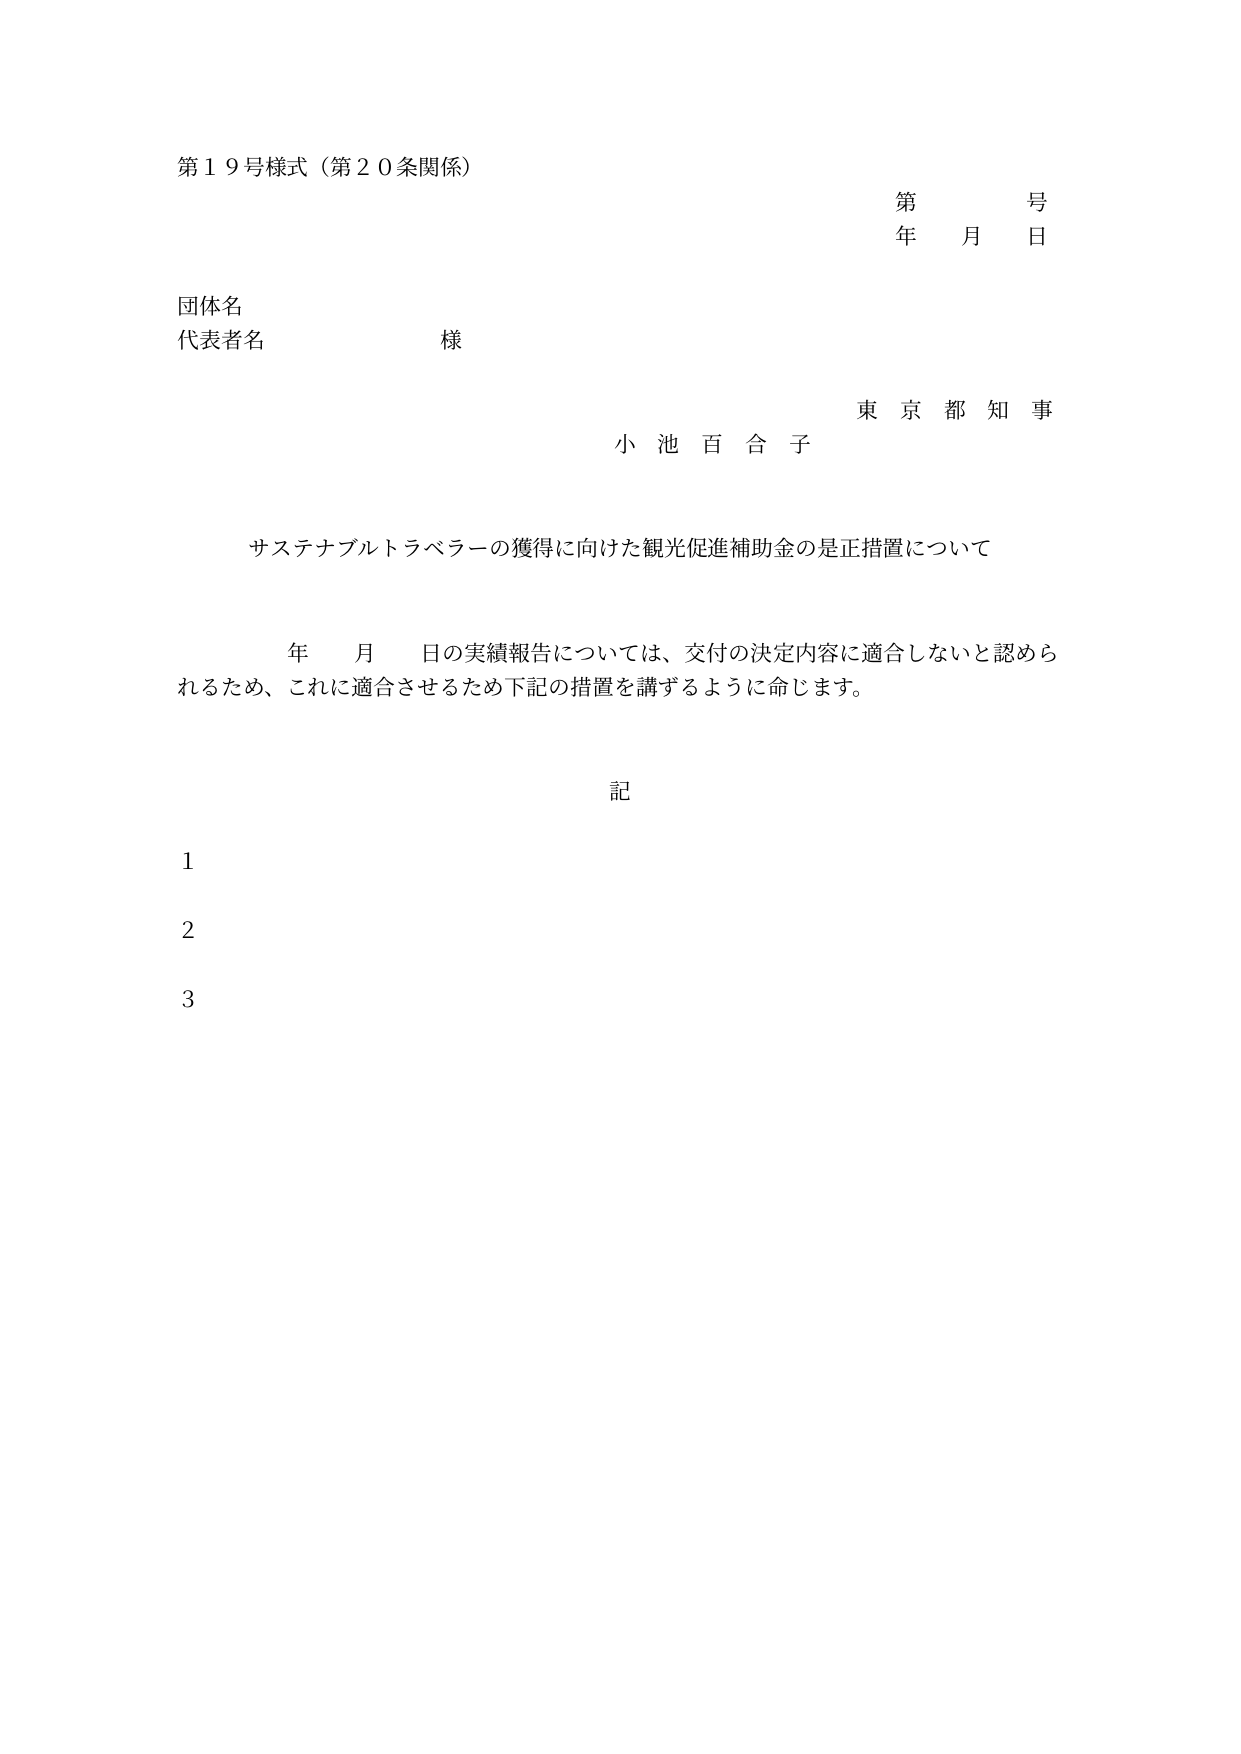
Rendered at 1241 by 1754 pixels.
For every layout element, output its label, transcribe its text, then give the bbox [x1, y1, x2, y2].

text 団体名 [177, 287, 1063, 322]
text 東 京 都 知 事 [177, 391, 1063, 426]
text ３ [177, 981, 1063, 1016]
text 第 号 [177, 183, 1048, 218]
text 第１９号様式（第２０条関係） [177, 148, 1063, 183]
text 記 [177, 773, 1063, 808]
text サステナブルトラベラーの獲得に向けた観光促進補助金の是正措置について [177, 530, 1063, 565]
text 年 月 日の実績報告については、交付の決定内容に適合しないと認められるため、これに適合させるため下記の措置を講ずるように命じます。 [177, 634, 1063, 703]
text １ [177, 842, 1063, 877]
text 小 池 百 合 子 [177, 426, 1063, 461]
text 年 月 日 [177, 218, 1048, 253]
text ２ [177, 912, 1063, 946]
text 代表者名 様 [177, 322, 1063, 357]
